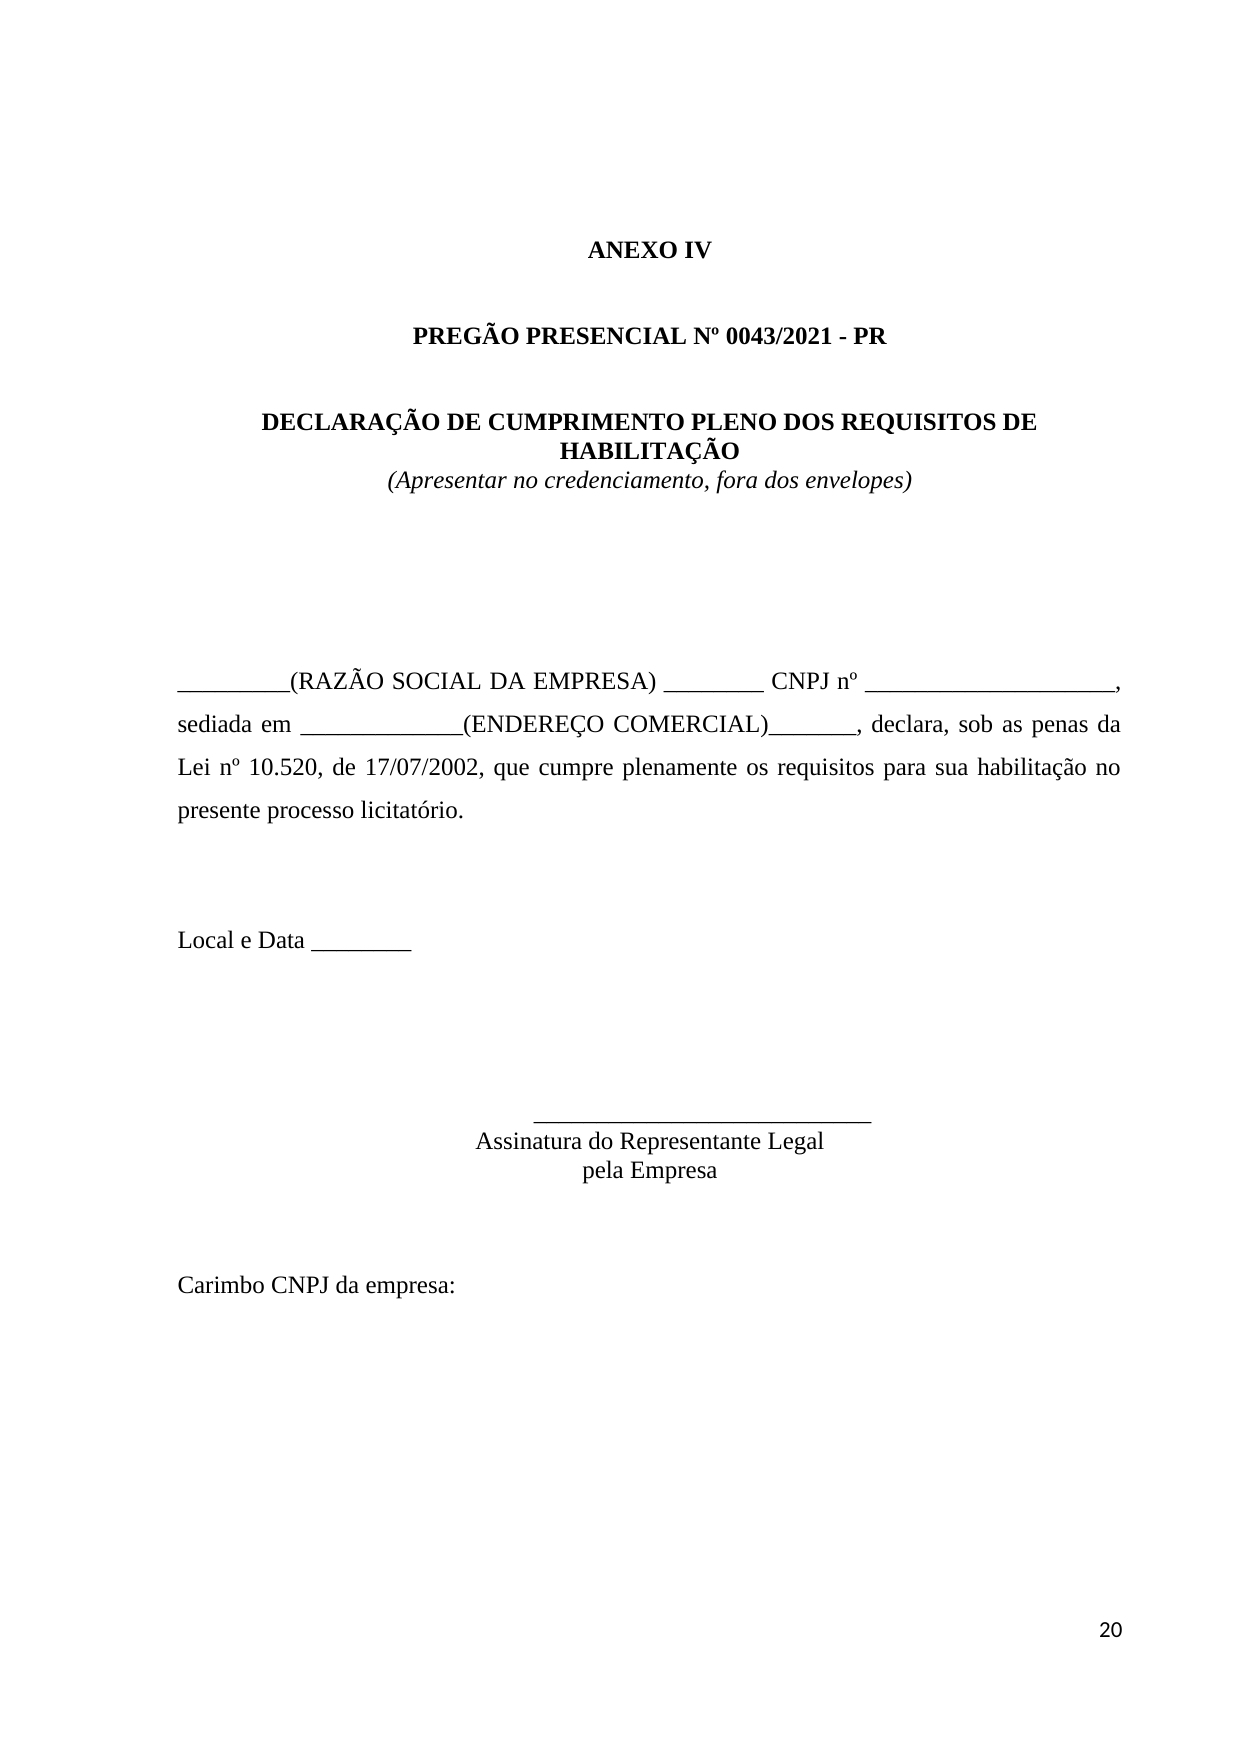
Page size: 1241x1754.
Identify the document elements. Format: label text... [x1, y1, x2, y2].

text Local e Data ________ [177, 925, 1122, 953]
text ANEXO IV [177, 235, 1122, 263]
text _________(RAZÃO SOCIAL DA EMPRESA) ________ CNPJ nº ____________________, sediada em _____________(ENDEREÇO COMERCIAL)_______, declara, sob as penas da Lei nº 10.520, de 17/07/2002, que cumpre plenamente os requisitos para sua habilitação no presente processo licitatório. [177, 666, 1122, 824]
text ___________________________ [177, 1097, 1122, 1126]
text Assinatura do Representante Legal [177, 1126, 1122, 1155]
text Carimbo CNPJ da empresa: [177, 1270, 1122, 1298]
text PREGÃO PRESENCIAL Nº 0043/2021 - PR [177, 321, 1122, 350]
text DECLARAÇÃO DE CUMPRIMENTO PLENO DOS REQUISITOS DE HABILITAÇÃO [177, 407, 1122, 465]
text (Apresentar no credenciamento, fora dos envelopes) [177, 465, 1122, 493]
text pela Empresa [177, 1155, 1122, 1183]
